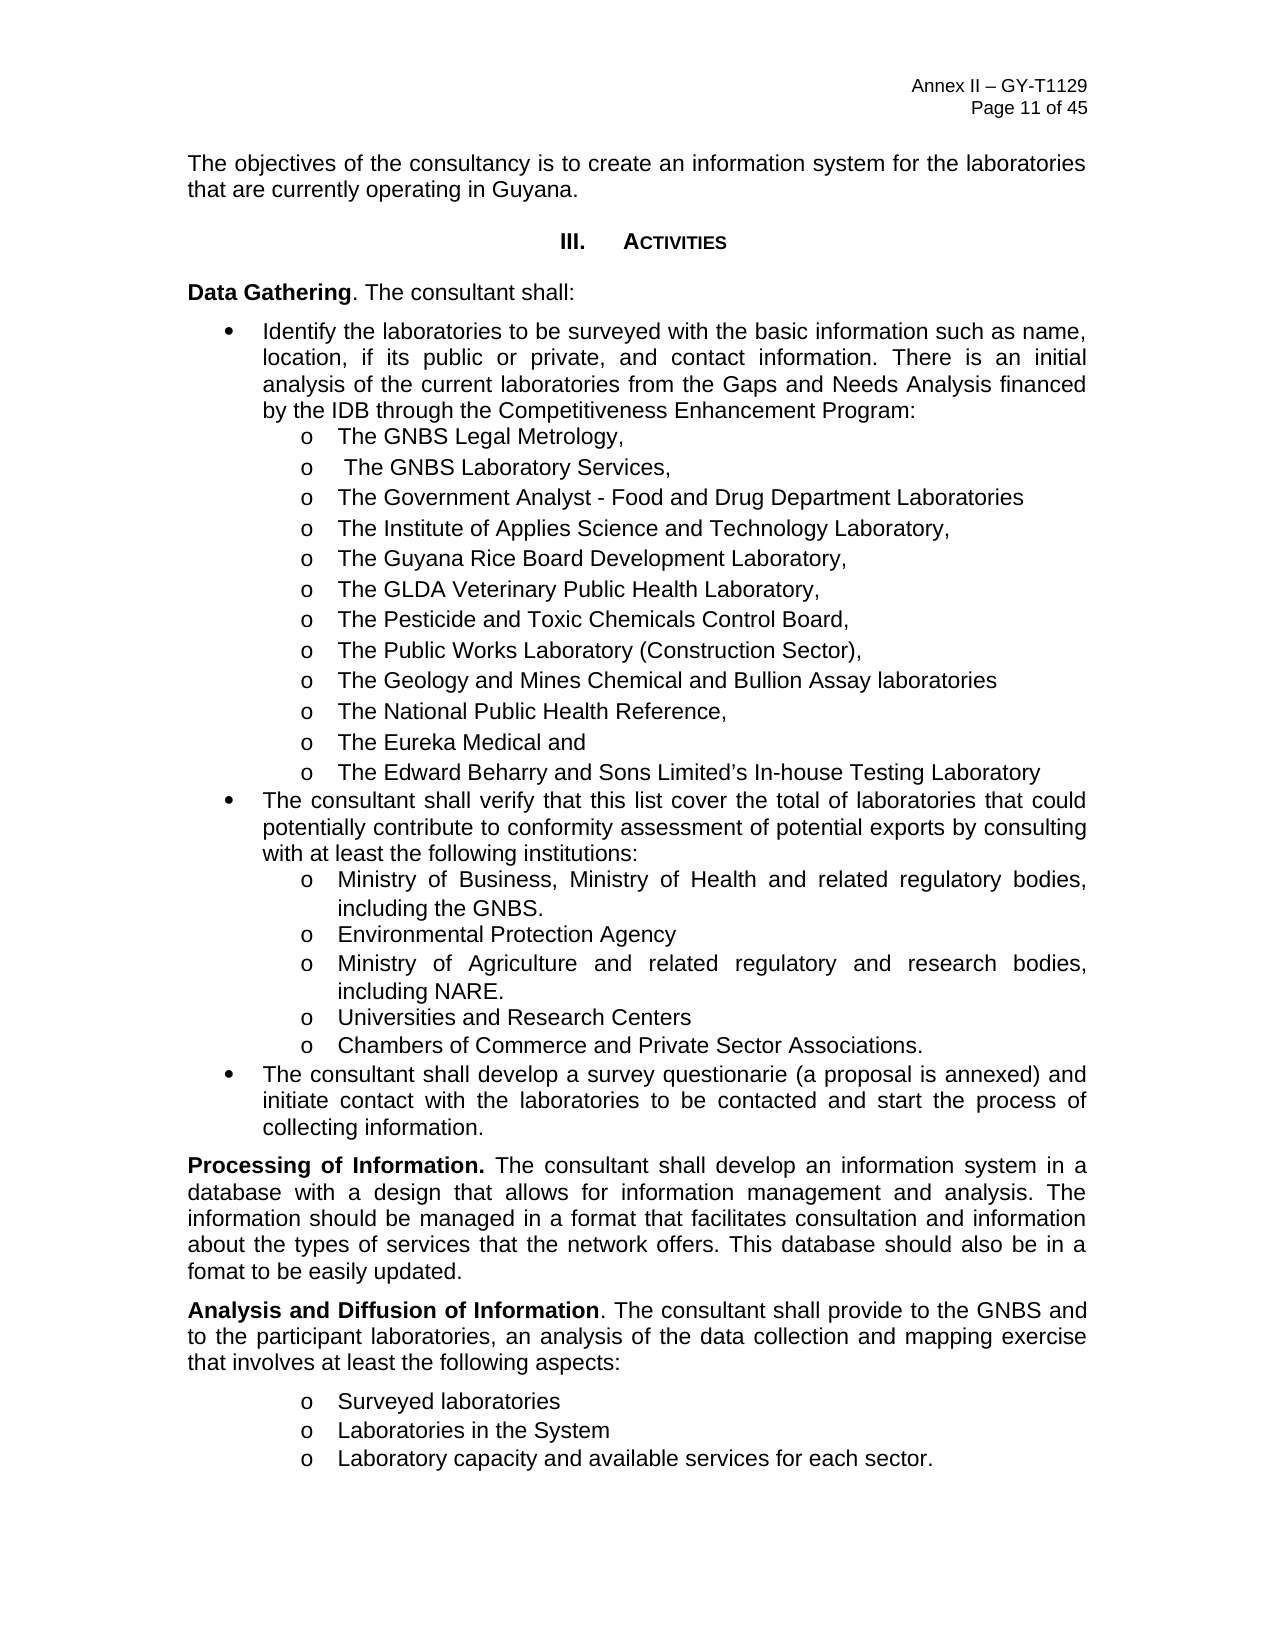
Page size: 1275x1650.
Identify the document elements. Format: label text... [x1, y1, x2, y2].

list The consultant shall develop a survey questionarie (a proposal is annexed) and initiate contact with the laboratories to be contacted and start the process of collecting information. [225, 1061, 1087, 1140]
list The National Public Health Reference, [300, 698, 1087, 726]
list Universities and Research Centers [300, 1004, 1087, 1032]
list The consultant shall verify that this list cover the total of laboratories that could potentially contribute to conformity assessment of potential exports by consulting with at least the following institutions: [225, 787, 1087, 866]
list Surveyed laboratories [300, 1388, 1087, 1417]
list Activities [225, 228, 1087, 254]
list Identify the laboratories to be surveyed with the basic information such as name, location, if its public or private, and contact information. There is an initial analysis of the current laboratories from the Gaps and Needs Analysis financed by the IDB through the Competitiveness Enhancement Program: [225, 318, 1087, 423]
list The Institute of Applies Science and Technology Laboratory, [300, 515, 1087, 543]
list The GNBS Laboratory Services, [300, 454, 1087, 482]
text The objectives of the consultancy is to create an information system for the laboratories that are currently operating in Guyana. [187, 150, 1087, 203]
list The Government Analyst - Food and Drug Department Laboratories [300, 484, 1087, 513]
list The GLDA Veterinary Public Health Laboratory, [300, 576, 1087, 604]
list The Guyana Rice Board Development Laboratory, [300, 545, 1087, 574]
list The Public Works Laboratory (Construction Sector), [300, 637, 1087, 665]
list Ministry of Business, Ministry of Health and related regulatory bodies, including the GNBS. [300, 866, 1087, 921]
text Analysis and Diffusion of Information. The consultant shall provide to the GNBS and to the participant laboratories, an analysis of the data collection and mapping exercise that involves at least the following aspects: [187, 1297, 1087, 1376]
list The Edward Beharry and Sons Limited’s In-house Testing Laboratory [300, 759, 1087, 787]
list Environmental Protection Agency [300, 921, 1087, 949]
list Chambers of Commerce and Private Sector Associations. [300, 1032, 1087, 1061]
list Laboratory capacity and available services for each sector. [300, 1445, 1087, 1473]
text Processing of Information. The consultant shall develop an information system in a database with a design that allows for information management and analysis. The information should be managed in a format that facilitates consultation and information about the types of services that the network offers. This database should also be in a fomat to be easily updated. [187, 1152, 1087, 1284]
list The GNBS Legal Metrology, [300, 423, 1087, 452]
list The Pesticide and Toxic Chemicals Control Board, [300, 606, 1087, 635]
text Data Gathering. The consultant shall: [187, 279, 1087, 305]
list The Geology and Mines Chemical and Bullion Assay laboratories [300, 667, 1087, 696]
list Laboratories in the System [300, 1417, 1087, 1445]
list Ministry of Agriculture and related regulatory and research bodies, including NARE. [300, 949, 1087, 1004]
list The Eureka Medical and [300, 728, 1087, 757]
